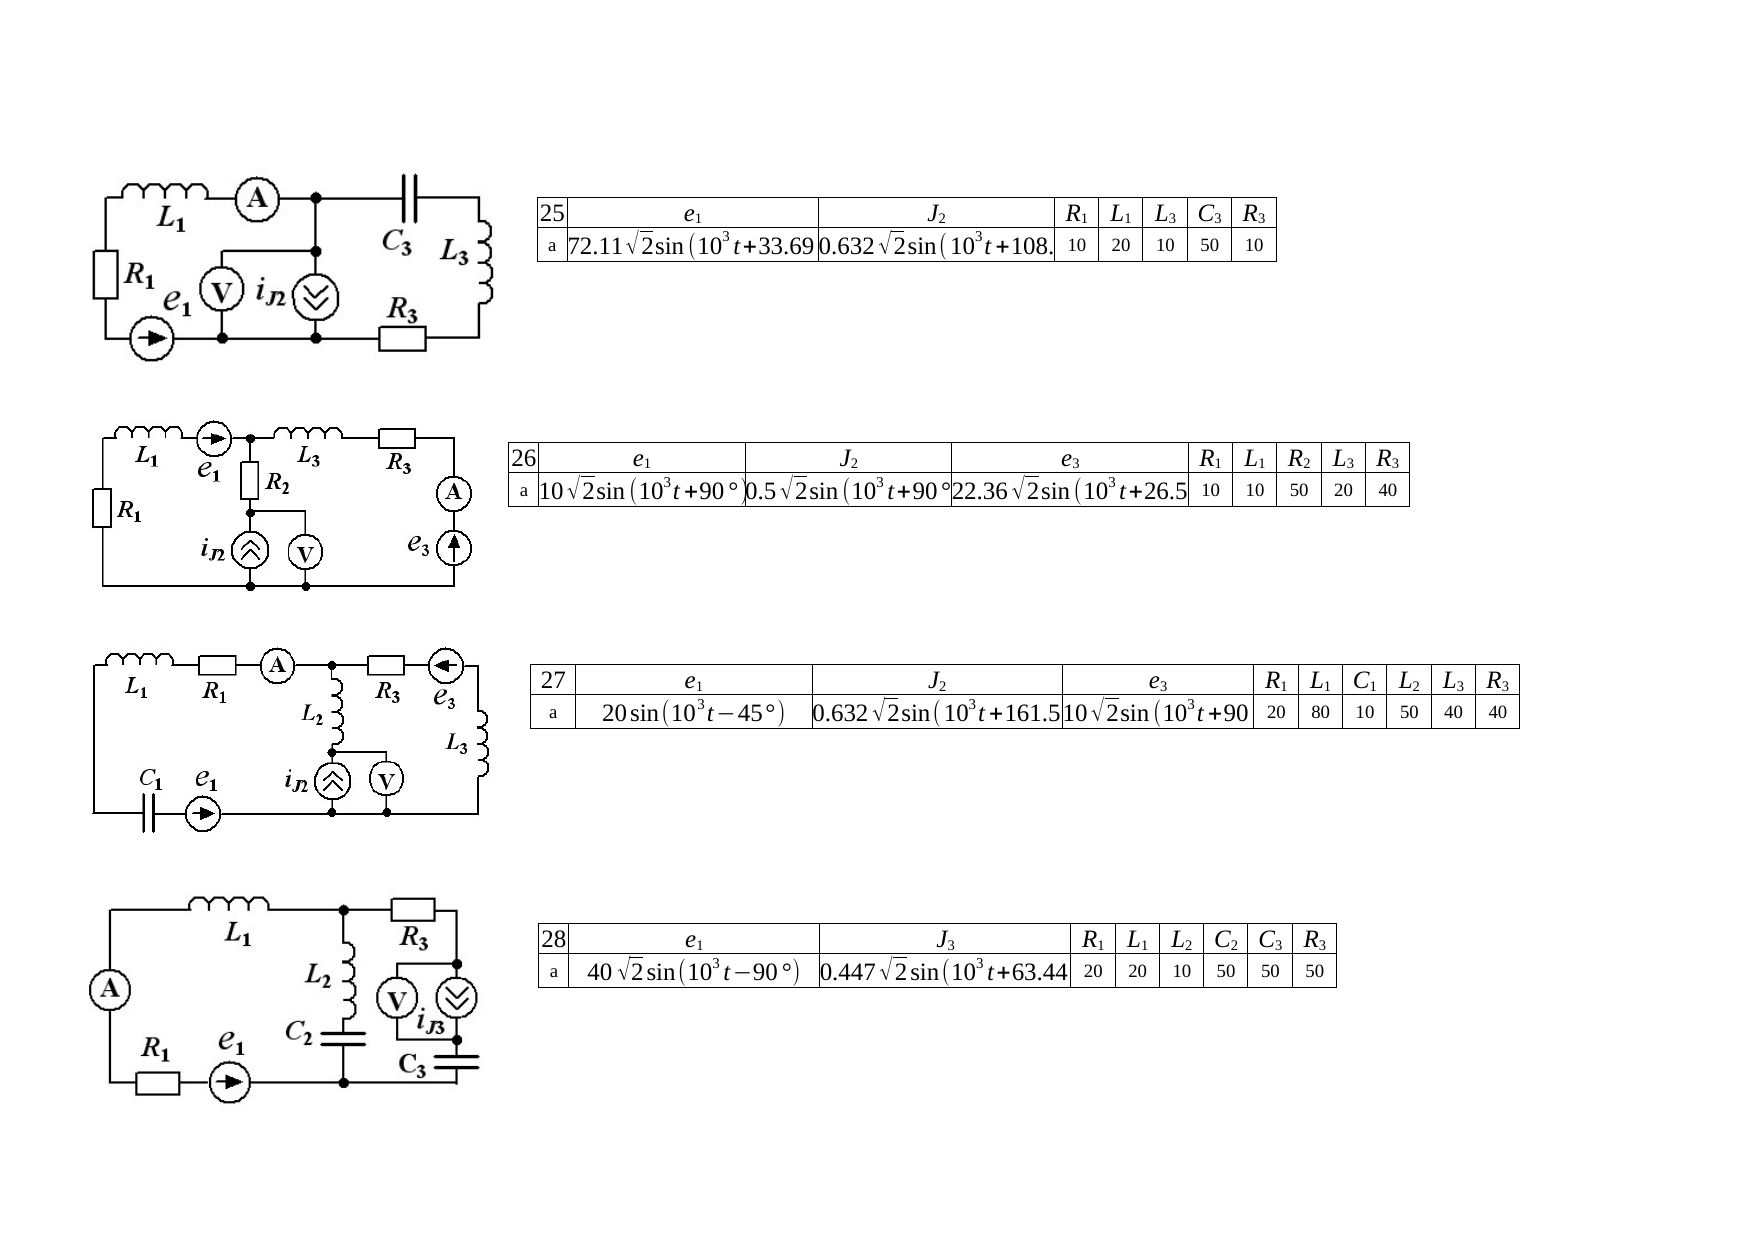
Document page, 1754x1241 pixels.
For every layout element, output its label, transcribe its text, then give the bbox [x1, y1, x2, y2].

table_header e1 [576, 665, 812, 694]
table_cell а [531, 695, 575, 728]
table_header R1 [1189, 443, 1232, 472]
table_header R3 [1232, 198, 1276, 227]
table_cell 40 [1432, 695, 1475, 728]
table_header R2 [1277, 443, 1321, 472]
table_cell 10 [1232, 228, 1276, 261]
table_cell а [538, 228, 567, 261]
table_cell [820, 954, 1070, 987]
table_header e3 [952, 443, 1188, 472]
table_header e1 [569, 924, 819, 953]
table_cell 50 [1248, 954, 1292, 987]
table_cell 20 [1254, 695, 1298, 728]
table_header J2 [746, 443, 951, 472]
table_header L2 [1160, 924, 1203, 953]
picture [88, 890, 483, 1110]
picture [88, 647, 494, 836]
table_cell 10 [1189, 473, 1232, 506]
table_header e1 [568, 198, 818, 227]
table_cell 40 [1366, 473, 1409, 506]
table_cell 50 [1293, 954, 1336, 987]
table_cell [813, 695, 1062, 728]
table_cell а [509, 473, 538, 506]
table_cell 50 [1387, 695, 1431, 728]
table_header J2 [813, 665, 1062, 694]
table_header L1 [1299, 665, 1342, 694]
table_cell 10 [1143, 228, 1187, 261]
table_header R1 [1055, 198, 1098, 227]
table_cell 10 [1160, 954, 1203, 987]
table_header R1 [1254, 665, 1298, 694]
table_cell [1063, 695, 1253, 728]
table_header L1 [1116, 924, 1159, 953]
table_cell а [539, 954, 568, 987]
table_header C1 [1343, 665, 1386, 694]
table_header e1 [539, 443, 745, 472]
table_cell 10 [1055, 228, 1098, 261]
table_header L1 [1233, 443, 1276, 472]
table_header L2 [1387, 665, 1431, 694]
table_cell [576, 695, 812, 728]
table_cell 50 [1204, 954, 1247, 987]
table_cell 10 [1343, 695, 1386, 728]
table_header C3 [1188, 198, 1231, 227]
table_cell 20 [1116, 954, 1159, 987]
table_header R3 [1476, 665, 1519, 694]
table_header 26 [509, 443, 538, 472]
table_cell 80 [1299, 695, 1342, 728]
table_header J2 [819, 198, 1054, 227]
table_cell [746, 473, 951, 506]
table_header L3 [1143, 198, 1187, 227]
table_header L1 [1099, 198, 1142, 227]
table_cell 20 [1322, 473, 1365, 506]
table_cell [569, 954, 819, 987]
table_cell [952, 473, 1188, 506]
table_header C2 [1204, 924, 1247, 953]
table_header R3 [1366, 443, 1409, 472]
table_cell 20 [1099, 228, 1142, 261]
table_header J3 [820, 924, 1070, 953]
table_header 28 [539, 924, 568, 953]
table_header C3 [1248, 924, 1292, 953]
table_header R1 [1071, 924, 1115, 953]
table_cell [819, 228, 1054, 261]
table_header e3 [1063, 665, 1253, 694]
table_header 27 [531, 665, 575, 694]
table_cell 20 [1071, 954, 1115, 987]
picture [88, 169, 511, 365]
picture [88, 419, 473, 592]
table_cell [568, 228, 818, 261]
table_cell 50 [1277, 473, 1321, 506]
table_cell 40 [1476, 695, 1519, 728]
table_cell [539, 473, 745, 506]
table_header 25 [538, 198, 567, 227]
table_cell 50 [1188, 228, 1231, 261]
table_header L3 [1432, 665, 1475, 694]
table_header L3 [1322, 443, 1365, 472]
table_cell 10 [1233, 473, 1276, 506]
table_header R3 [1293, 924, 1336, 953]
